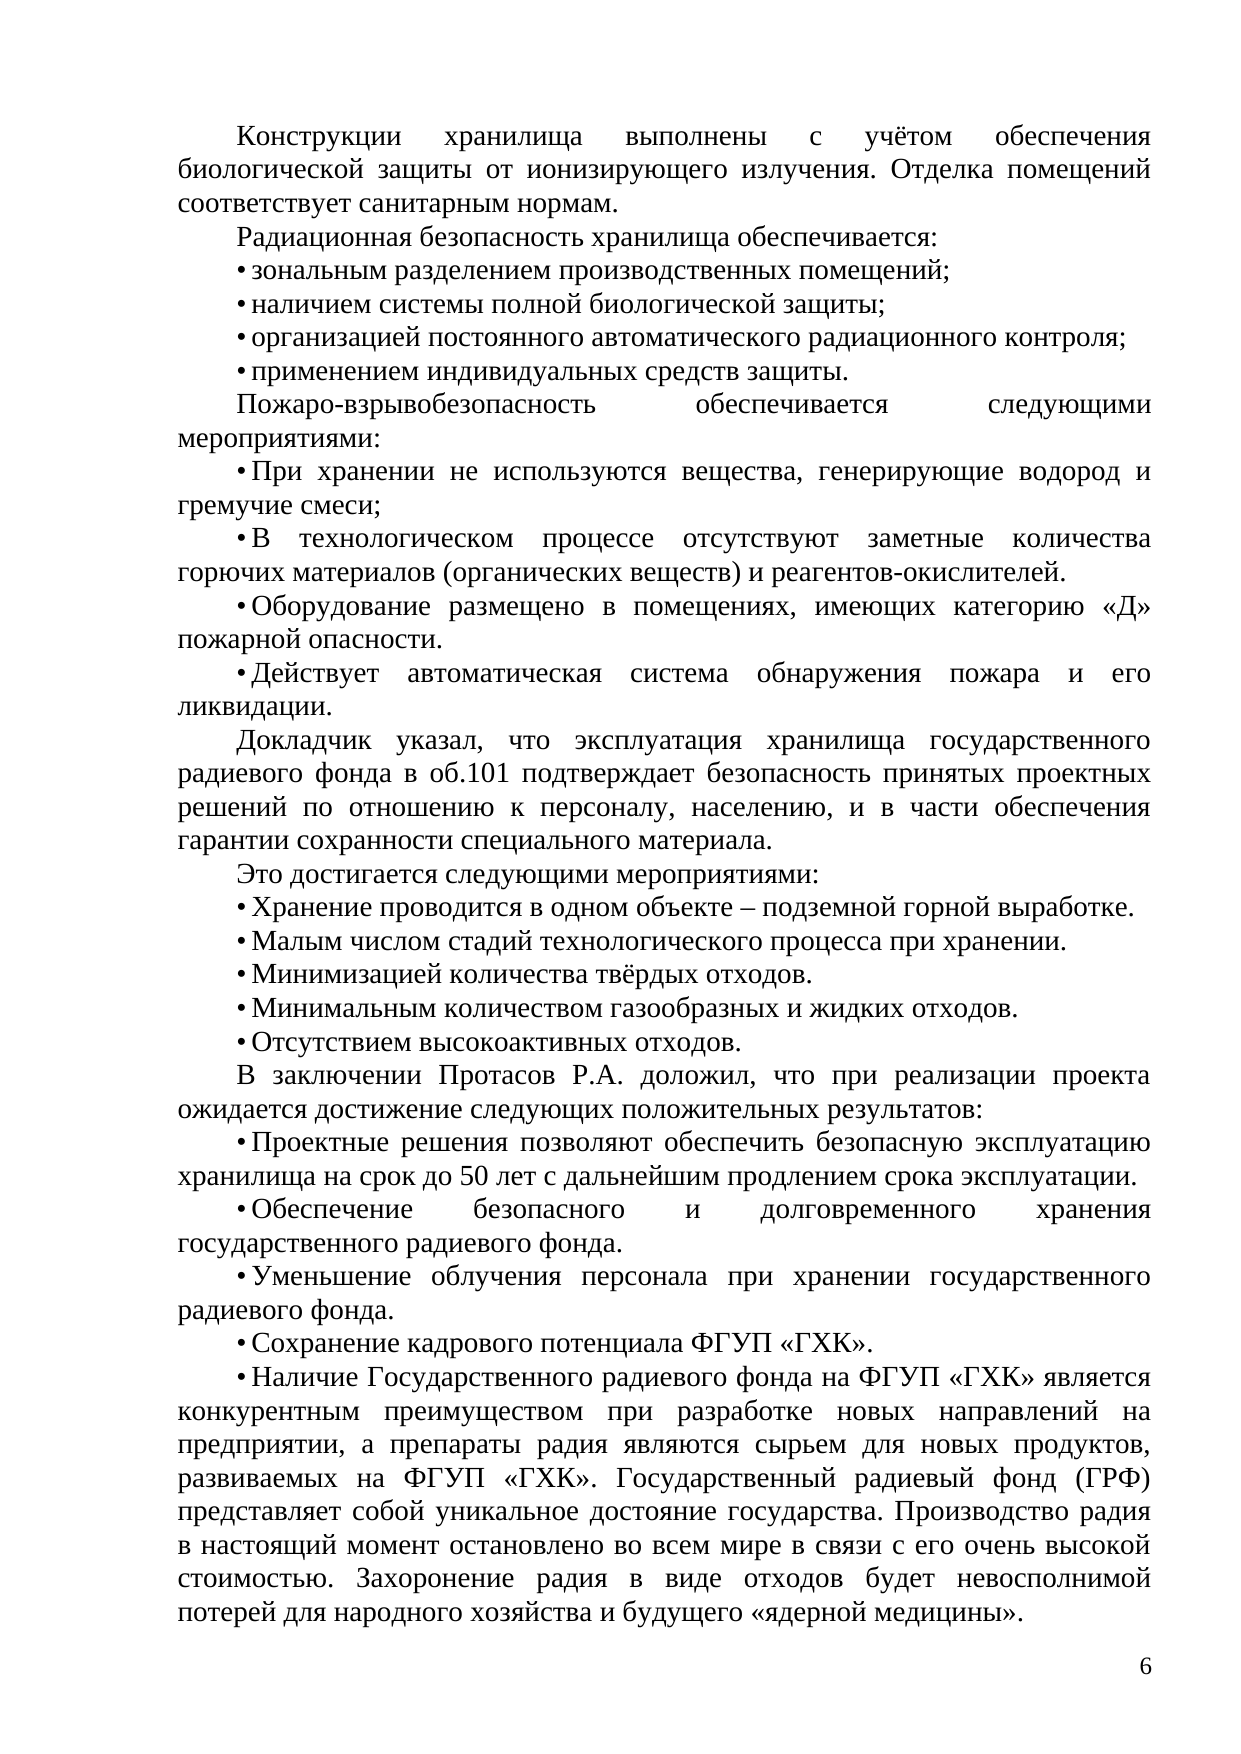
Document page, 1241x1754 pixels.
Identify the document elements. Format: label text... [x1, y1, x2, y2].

list • наличием системы полной биологической защиты; [177, 286, 1152, 319]
list • Наличие Государственного радиевого фонда на ФГУП «ГХК» является конкурентным преимуществом при разработке новых направлений на предприятии, а препараты радия являются сырьем для новых продуктов, развиваемых на ФГУП «ГХК». Государственный радиевый фонд (ГРФ) представляет собой уникальное достояние государства. Производство радия в настоящий момент остановлено во всем мире в связи с его очень высокой стоимостью. Захоронение радия в виде отходов будет невосполнимой потерей для народного хозяйства и будущего «ядерной медицины». [177, 1359, 1152, 1627]
list Докладчик указал, что эксплуатация хранилища государственного радиевого фонда в об.101 подтверждает безопасность принятых проектных решений по отношению к персоналу, населению, и в части обеспечения гарантии сохранности специального материала. [177, 722, 1152, 856]
list • Минимальным количеством газообразных и жидких отходов. [177, 990, 1152, 1024]
list Радиационная безопасность хранилища обеспечивается: [177, 219, 1152, 252]
list • Оборудование размещено в помещениях, имеющих категорию «Д» пожарной опасности. [177, 588, 1152, 655]
list • Малым числом стадий технологического процесса при хранении. [177, 923, 1152, 957]
list Конструкции хранилища выполнены с учётом обеспечения биологической защиты от ионизирующего излучения. Отделка помещений соответствует санитарным нормам. [177, 118, 1152, 219]
list • При хранении не используются вещества, генерирующие водород и гремучие смеси; [177, 453, 1152, 521]
list • Минимизацией количества твёрдых отходов. [177, 957, 1152, 990]
list • В технологическом процессе отсутствуют заметные количества горючих материалов (органических веществ) и реагентов-окислителей. [177, 521, 1152, 588]
list Это достигается следующими мероприятиями: [177, 856, 1152, 889]
list В заключении Протасов Р.А. доложил, что при реализации проекта ожидается достижение следующих положительных результатов: [177, 1057, 1152, 1124]
list • Хранение проводится в одном объекте – подземной горной выработке. [177, 889, 1152, 923]
list • Уменьшение облучения персонала при хранении государственного радиевого фонда. [177, 1258, 1152, 1326]
list • зональным разделением производственных помещений; [177, 252, 1152, 286]
list • Сохранение кадрового потенциала ФГУП «ГХК». [177, 1326, 1152, 1359]
list • Действует автоматическая система обнаружения пожара и его ликвидации. [177, 655, 1152, 722]
list • Обеспечение безопасного и долговременного хранения государственного радиевого фонда. [177, 1191, 1152, 1258]
list Пожаро-взрывобезопасность обеспечивается следующими мероприятиями: [177, 386, 1152, 453]
list • организацией постоянного автоматического радиационного контроля; [177, 319, 1152, 353]
list • Проектные решения позволяют обеспечить безопасную эксплуатацию хранилища на срок до 50 лет с дальнейшим продлением срока эксплуатации. [177, 1124, 1152, 1191]
list • Отсутствием высокоактивных отходов. [177, 1024, 1152, 1057]
list • применением индивидуальных средств защиты. [177, 353, 1152, 386]
